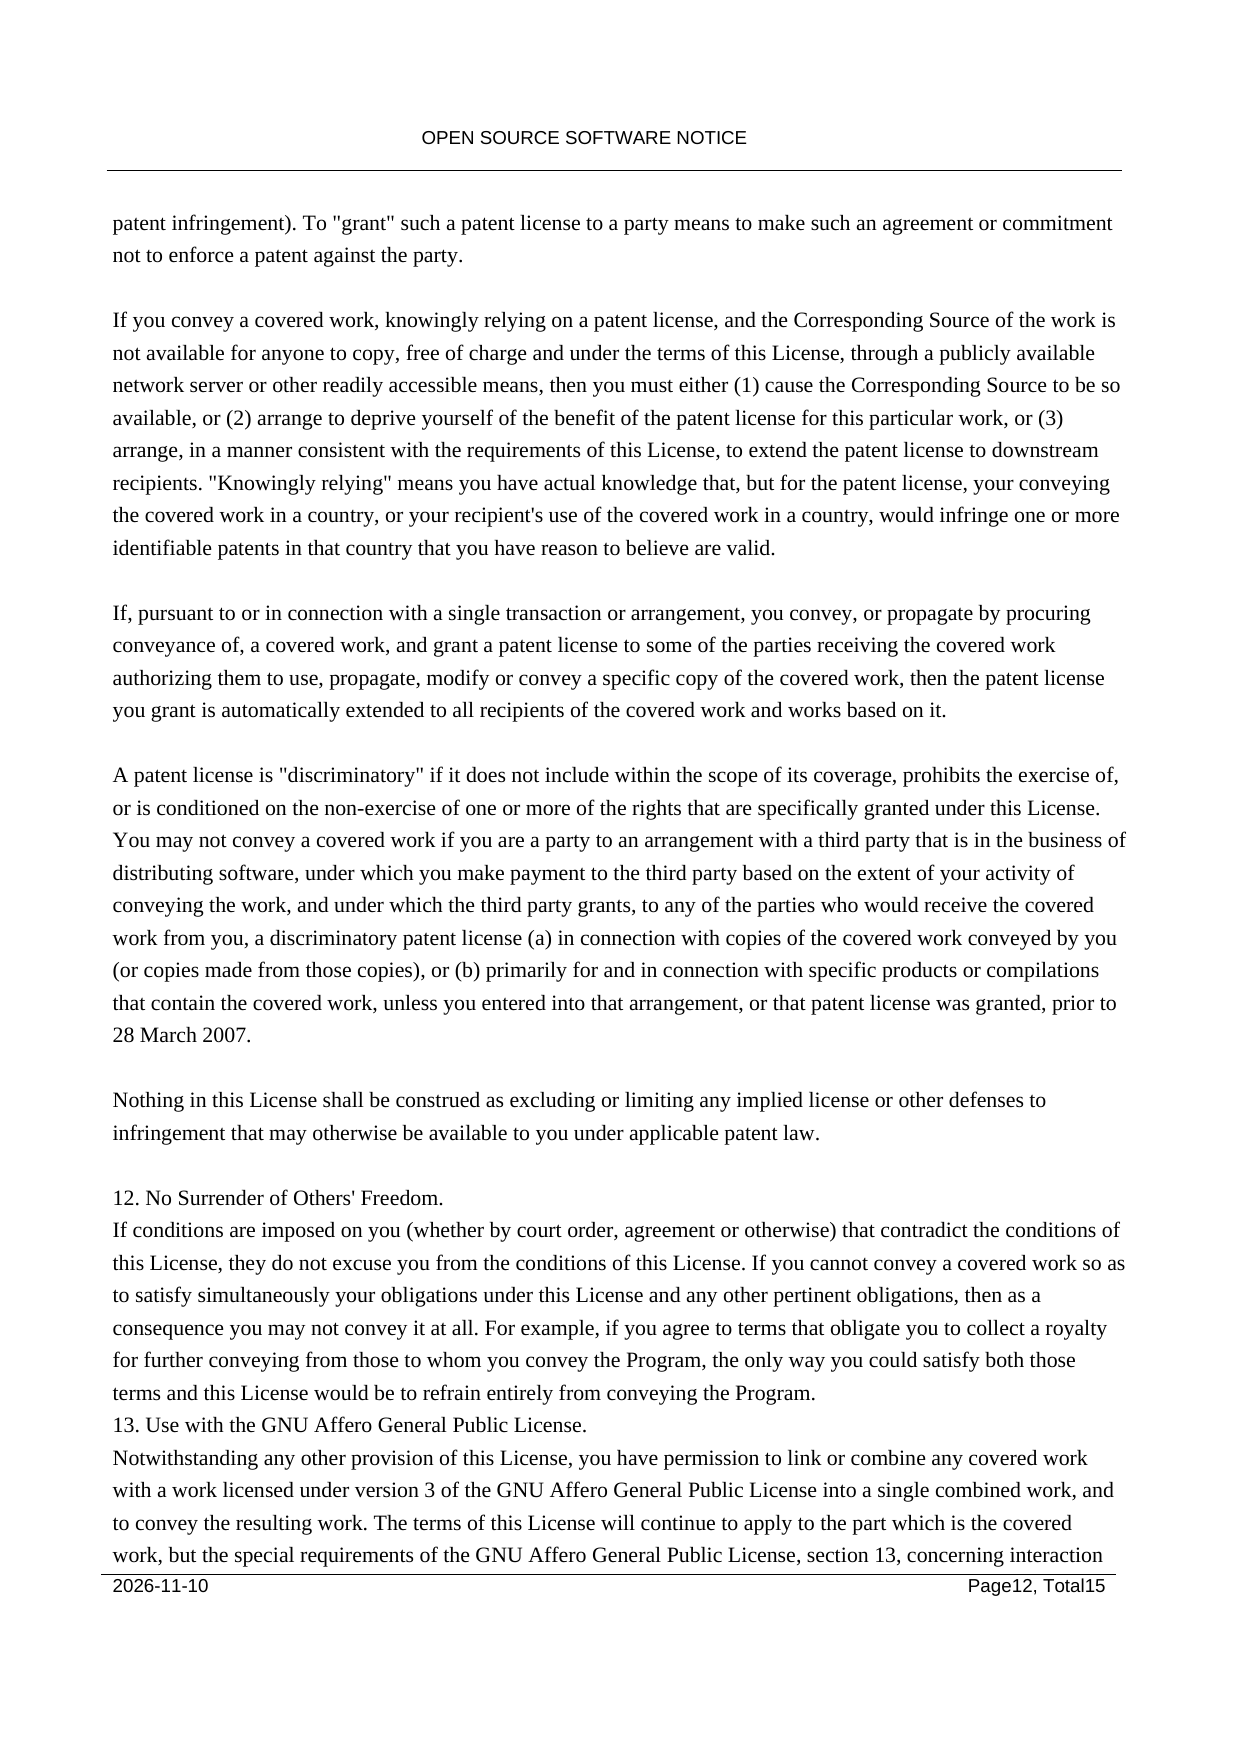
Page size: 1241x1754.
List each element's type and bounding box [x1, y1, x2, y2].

text [112, 206, 1128, 1571]
